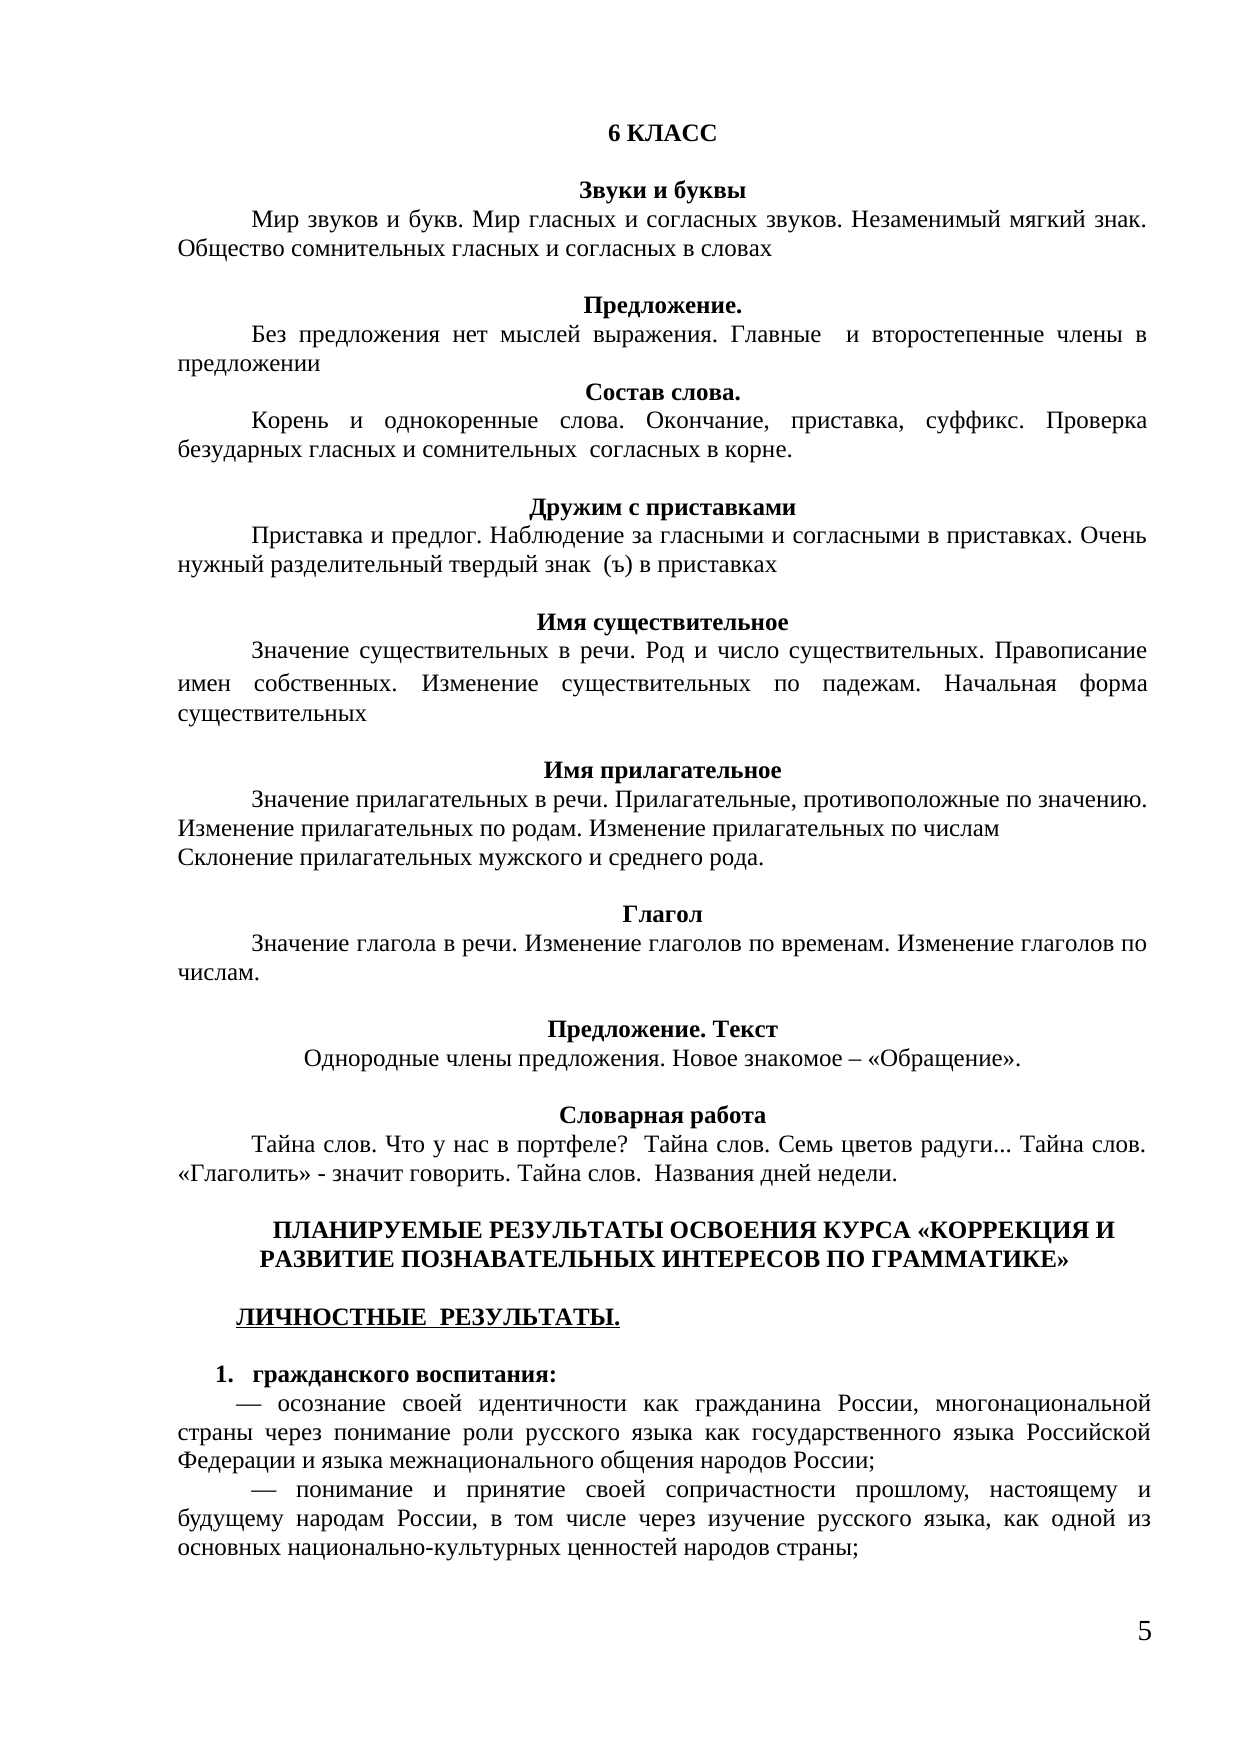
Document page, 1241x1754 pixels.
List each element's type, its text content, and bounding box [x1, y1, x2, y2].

text Состав слова. [177, 377, 1148, 406]
text Словарная работа [177, 1100, 1148, 1129]
text Мир звуков и букв. Мир гласных и согласных звуков. Незаменимый мягкий знак. Общество сомнительных гласных и согласных в словах [177, 204, 1148, 262]
text Приставка и предлог. Наблюдение за гласными и согласными в приставках. Очень нужный разделительный твердый знак (ъ) в приставках [177, 521, 1148, 578]
text Дружим с приставками [177, 492, 1148, 521]
text 6 КЛАСС [177, 118, 1148, 147]
text Звуки и буквы [177, 176, 1148, 204]
text Значение существительных в речи. Род и число существительных. Правописание имен собственных. Изменение существительных по падежам. Начальная форма существительных [177, 636, 1148, 727]
text Склонение прилагательных мужского и среднего рода. [177, 842, 1148, 870]
text Имя прилагательное [177, 755, 1148, 784]
list — понимание и принятие своей сопричастности прошлому, настоящему и будущему народам России, в том числе через изучение русского языка, как одной из основных национально-культурных ценностей народов страны; [177, 1474, 1152, 1560]
text Однородные члены предложения. Новое знакомое – «Обращение». [177, 1043, 1148, 1072]
text Имя существительное [177, 607, 1148, 636]
text ПЛАНИРУЕМЫЕ РЕЗУЛЬТАТЫ ОСВОЕНИЯ КУРСА «КОРРЕКЦИЯ И РАЗВИТИЕ ПОЗНАВАТЕЛЬНЫХ ИНТЕРЕСОВ ПО ГРАММАТИКЕ» [177, 1215, 1152, 1273]
text Изменение прилагательных по родам. Изменение прилагательных по числам [177, 813, 1148, 842]
text Тайна слов. Что у нас в портфеле? Тайна слов. Семь цветов радуги... Тайна слов. «Глаголить» - значит говорить. Тайна слов. Названия дней недели. [177, 1129, 1148, 1187]
list — осознание своей идентичности как гражданина России, многонациональной страны через понимание роли русского языка как государственного языка Российской Федерации и языка межнационального общения народов России; [177, 1388, 1152, 1474]
text Без предложения нет мыслей выражения. Главные и второстепенные члены в предложении [177, 319, 1148, 377]
list гражданского воспитания: [215, 1359, 1152, 1388]
text Значение глагола в речи. Изменение глаголов по временам. Изменение глаголов по числам. [177, 928, 1148, 985]
text Корень и однокоренные слова. Окончание, приставка, суффикс. Проверка безударных гласных и сомнительных согласных в корне. [177, 406, 1148, 463]
text Предложение. [177, 291, 1148, 319]
text ЛИЧНОСТНЫЕ РЕЗУЛЬТАТЫ. [177, 1302, 1152, 1330]
text Предложение. Текст [177, 1014, 1148, 1043]
text Глагол [177, 899, 1148, 928]
text Значение прилагательных в речи. Прилагательные, противоположные по значению. [177, 784, 1148, 813]
